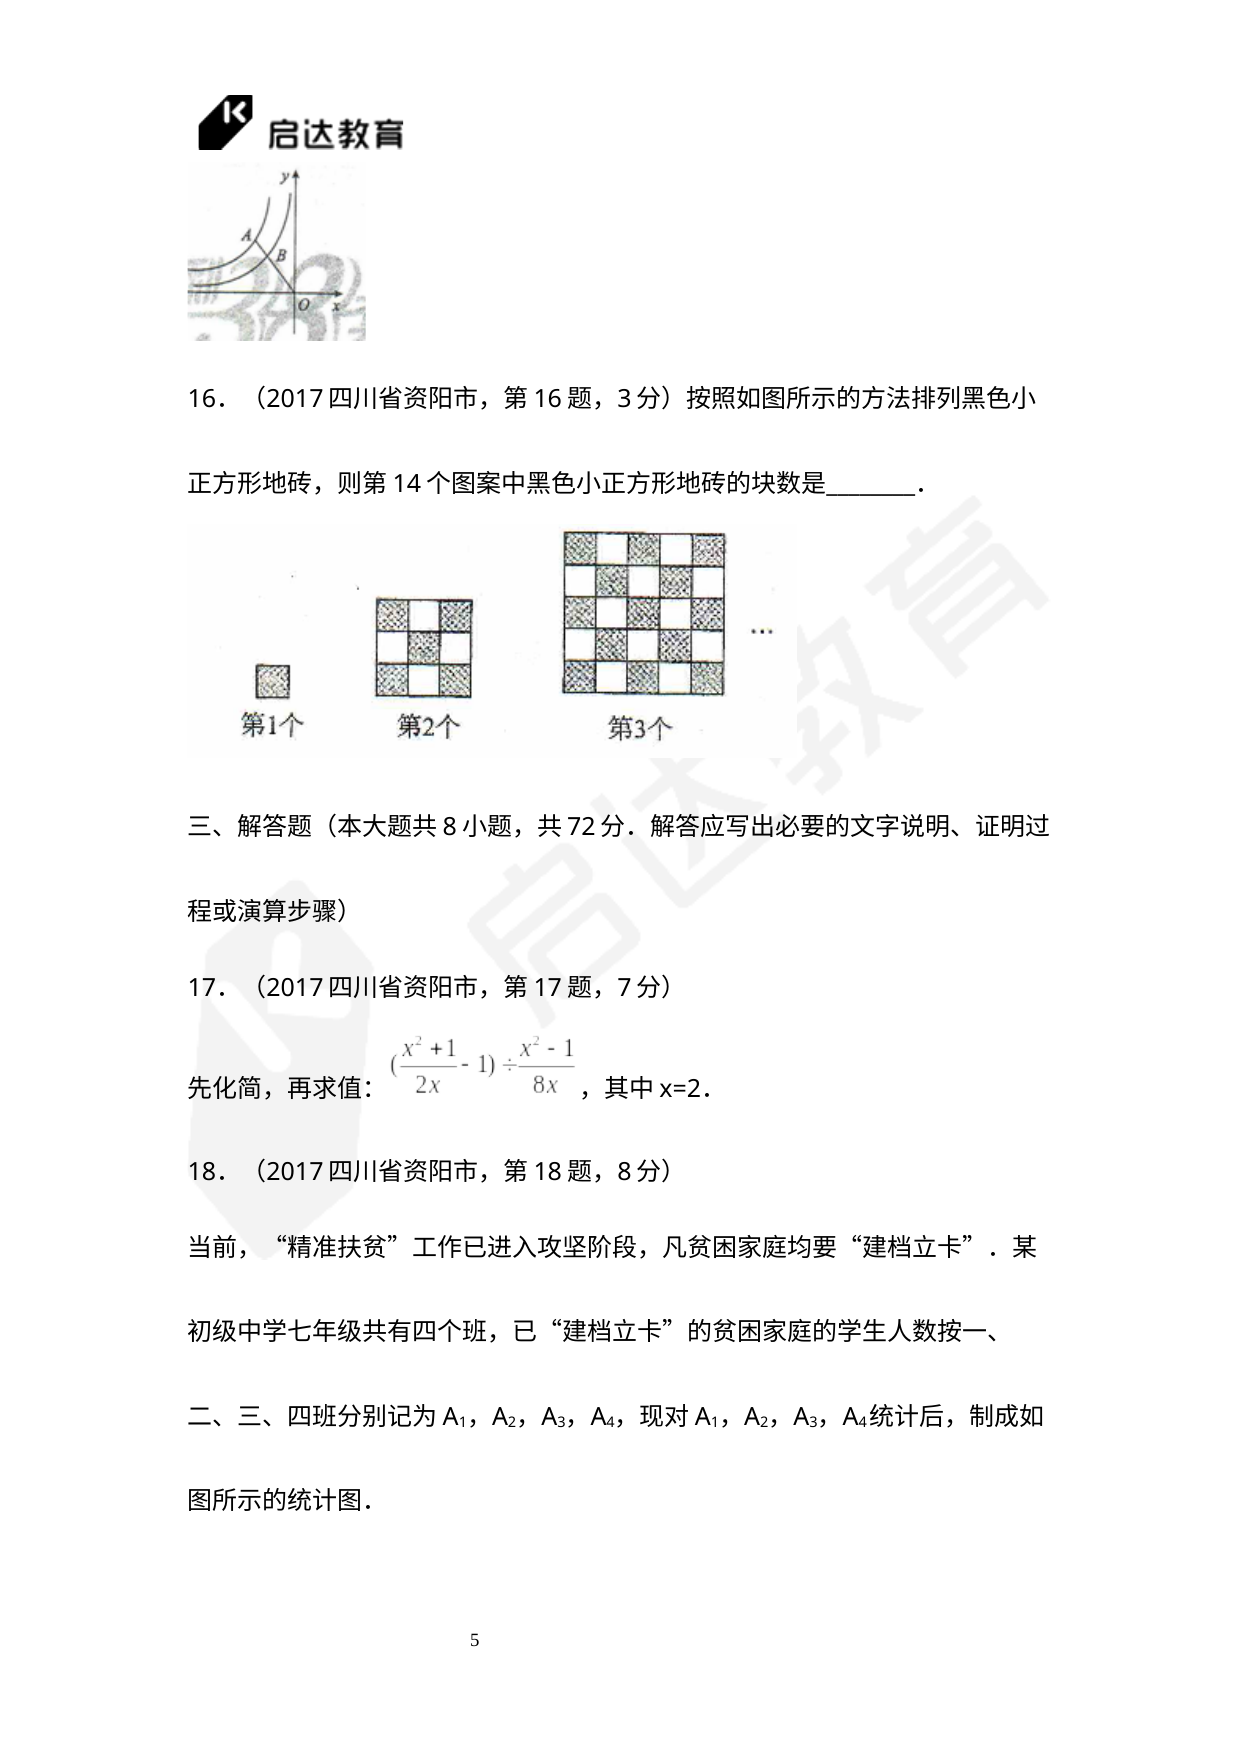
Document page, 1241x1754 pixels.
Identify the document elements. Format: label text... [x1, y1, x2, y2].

text 18．（2017四川省资阳市，第18题，8分） [187, 1137, 1053, 1202]
text 先化简，再求值：，其中x=2． [187, 1028, 1053, 1126]
text 16．（2017四川省资阳市，第16题，3分）按照如图所示的方法排列黑色小正方形地砖，则第14个图案中黑色小正方形地砖的块数是________． [187, 364, 1053, 514]
picture [187, 162, 366, 341]
text 17．（2017四川省资阳市，第17题，7分） [187, 953, 1053, 1018]
text 当前，“精准扶贫”工作已进入攻坚阶段，凡贫困家庭均要“建档立卡”．某初级中学七年级共有四个班，已“建档立卡”的贫困家庭的学生人数按一、二、三、四班分别记为A1，A2，A3，A4，现对A1，A2，A3，A4统计后，制成如图所示的统计图． [187, 1213, 1053, 1531]
text 三、解答题（本大题共8小题，共72分．解答应写出必要的文字说明、证明过程或演算步骤） [187, 792, 1053, 942]
picture [187, 524, 797, 758]
picture [198, 95, 404, 150]
